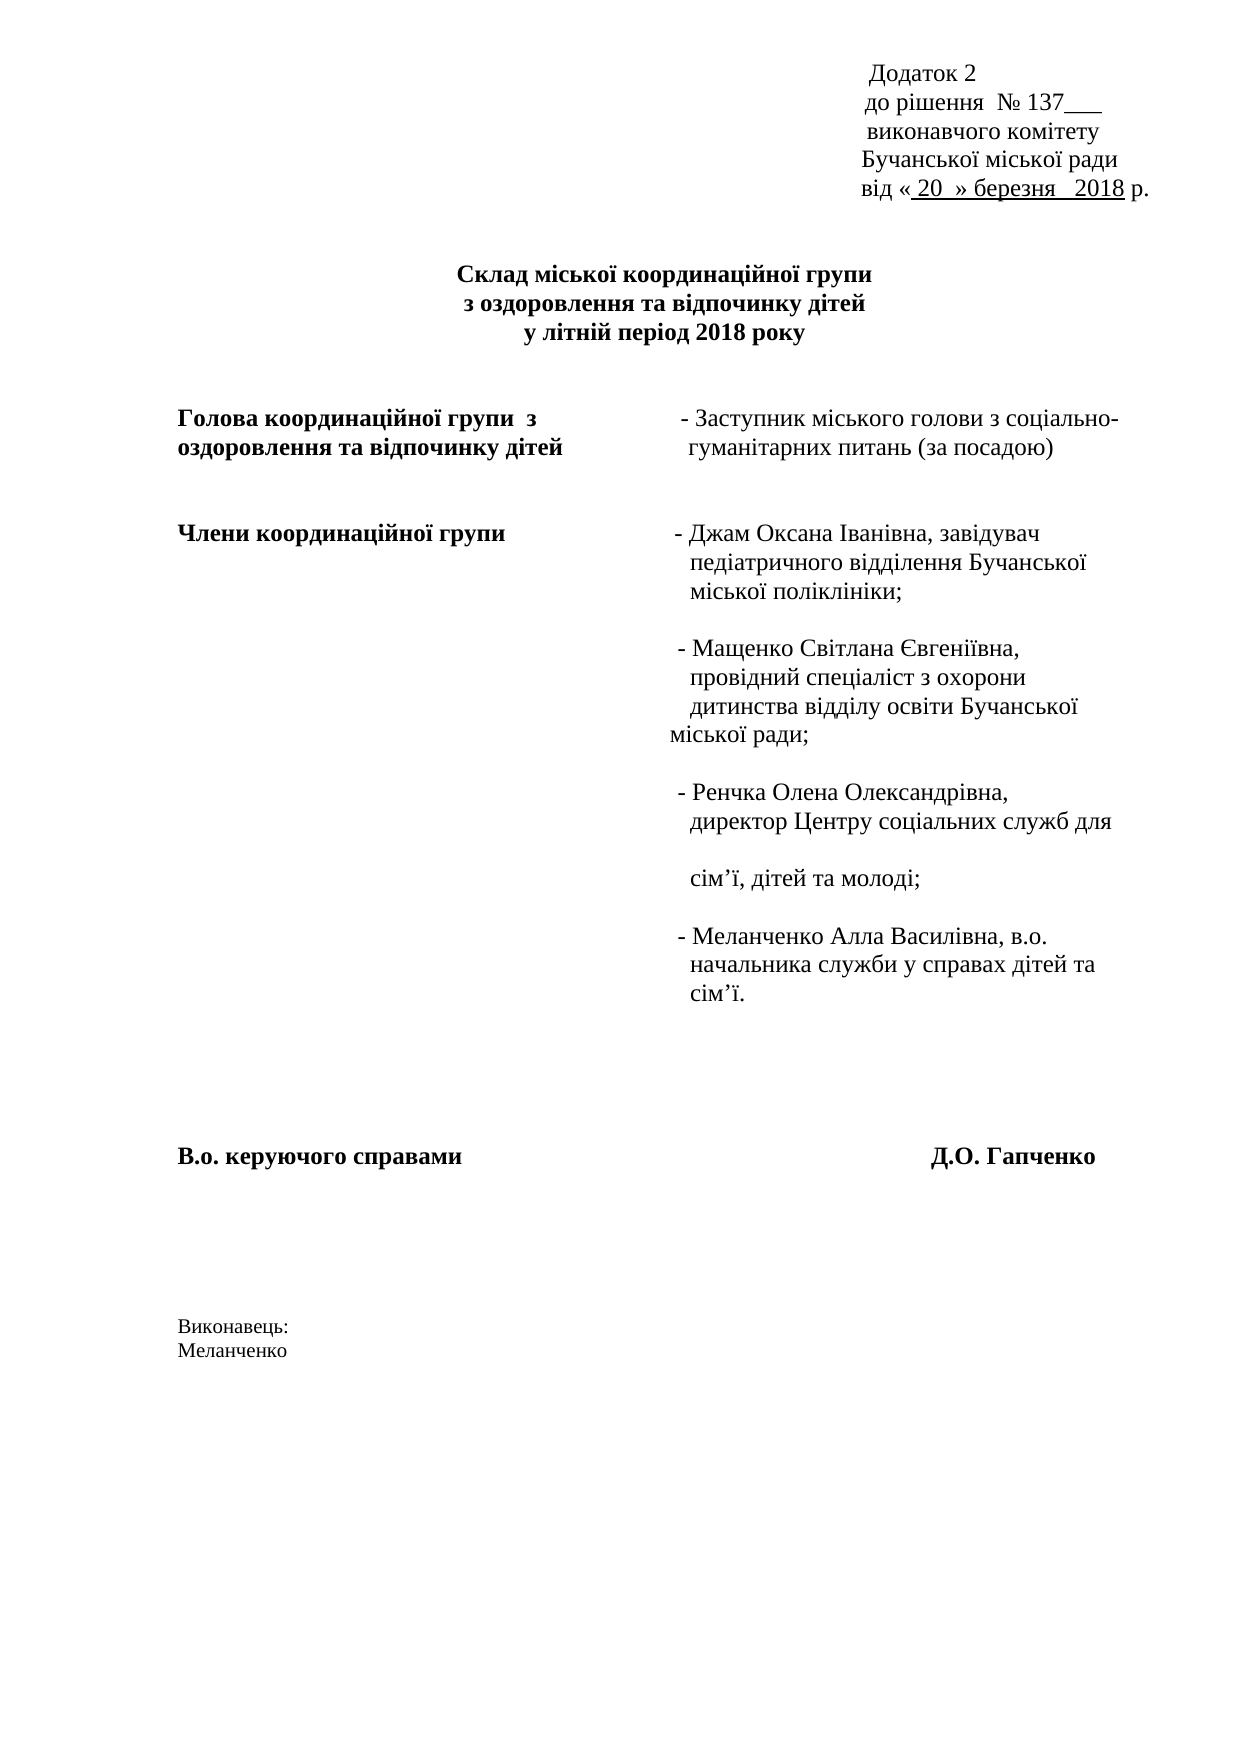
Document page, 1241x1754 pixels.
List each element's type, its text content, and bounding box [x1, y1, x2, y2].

text Виконавець: [177, 1314, 1152, 1338]
text від « 20 » березня 2018 р. [177, 173, 1152, 202]
text директор Центру соціальних служб для сім’ї, дітей та молоді; [177, 806, 1152, 892]
text виконавчого комітету [177, 116, 1152, 144]
text - Ренчка Олена Олександрівна, [177, 777, 1152, 806]
text Голова координаційної групи з - Заступник міського голови з соціально- оздоровлення та відпочинку дітей гуманітарних питань (за посадою) [177, 403, 1152, 461]
text - Мащенко Світлана Євгеніївна, провідний спеціаліст з охорони [177, 633, 1152, 691]
text міської ради; [177, 719, 1152, 748]
text дитинства відділу освіти Бучанської [177, 691, 1152, 719]
text Склад міської координаційної групи [177, 259, 1152, 288]
text Меланченко [177, 1338, 1152, 1362]
text В.о. керуючого справами Д.О. Гапченко [177, 1141, 1152, 1170]
text з оздоровлення та відпочинку дітей [177, 288, 1152, 317]
text Члени координаційної групи - Джам Оксана Іванівна, завідувач педіатричного відділення Бучанської міської поліклініки; [177, 518, 1152, 604]
text - Меланченко Алла Василівна, в.о. начальника служби у справах дітей та сім’ї. [177, 921, 1152, 1007]
text до рішення № 137___ [177, 87, 1152, 116]
text у літній період 2018 року [177, 317, 1152, 346]
text Додаток 2 [177, 58, 1152, 87]
text Бучанської міської ради [177, 144, 1152, 173]
